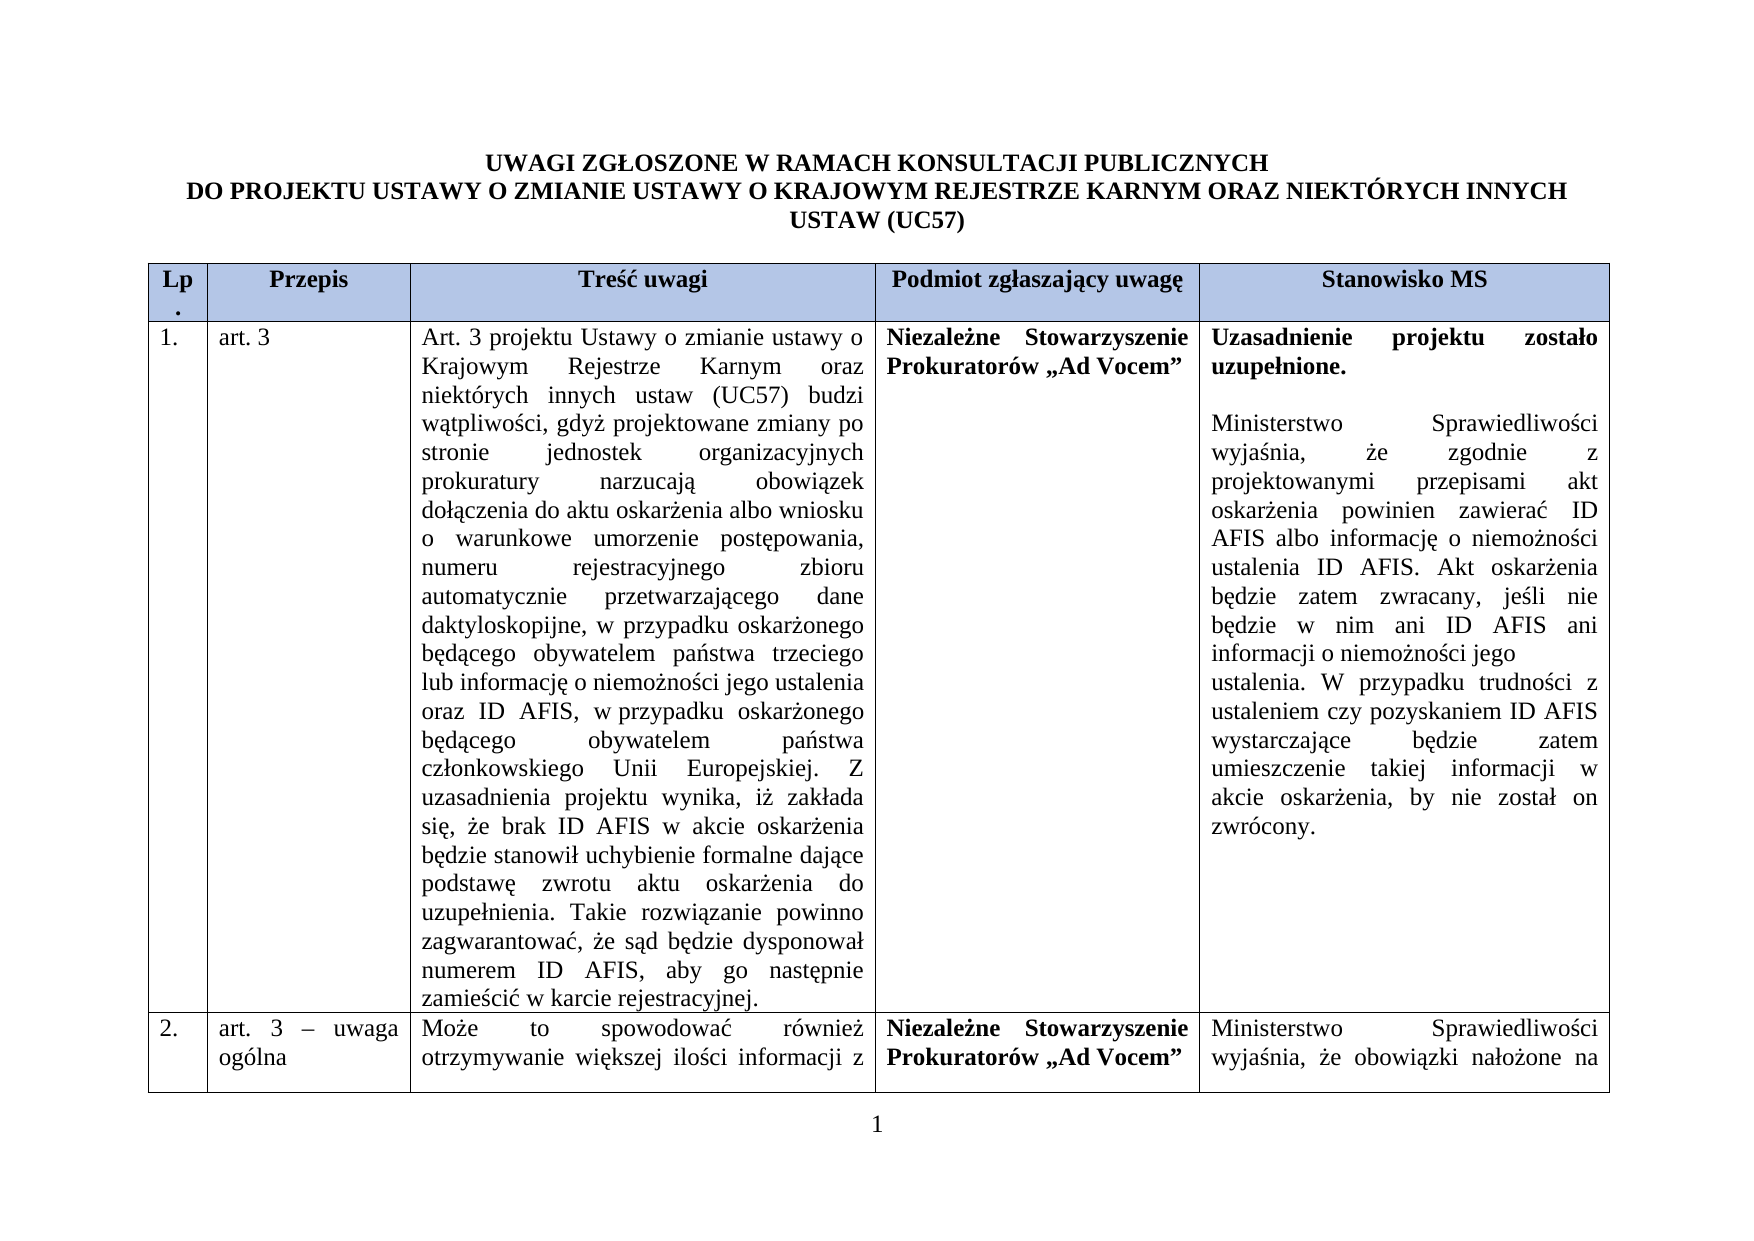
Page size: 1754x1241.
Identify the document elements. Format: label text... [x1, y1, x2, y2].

table_header Treść uwagi [411, 264, 875, 321]
text UWAGI ZGŁOSZONE W RAMACH KONSULTACJI PUBLICZNYCH [148, 148, 1606, 176]
table_cell 1. [149, 322, 207, 1012]
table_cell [208, 1013, 410, 1092]
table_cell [1200, 1013, 1609, 1092]
table_cell Niezależne Stowarzyszenie Prokuratorów „Ad Vocem” [876, 322, 1199, 1012]
table_header Podmiot zgłaszający uwagę [876, 264, 1199, 321]
text DO PROJEKTU USTAWY O ZMIANIE USTAWY O KRAJOWYM REJESTRZE KARNYM ORAZ NIEKTÓRYCH INNYCH USTAW (UC57) [148, 176, 1606, 234]
table_header Stanowisko MS [1200, 264, 1609, 321]
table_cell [876, 1013, 1199, 1092]
table_cell Uzasadnienie projektu zostało uzupełnione. Ministerstwo Sprawiedliwości wyjaśnia, że zgodnie z projektowanymi przepisami akt oskarżenia powinien zawierać ID AFIS albo informację o niemożności ustalenia ID AFIS. Akt oskarżenia będzie zatem zwracany, jeśli nie będzie w nim ani ID AFIS ani informacji o niemożności jego ustalenia. W przypadku trudności z ustaleniem czy pozyskaniem ID AFIS wystarczające będzie zatem umieszczenie takiej informacji w akcie oskarżenia, by nie został on zwrócony. [1200, 322, 1609, 1012]
table_header Lp. [149, 264, 207, 321]
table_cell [411, 1013, 875, 1092]
table_cell 2. [149, 1013, 207, 1092]
table_cell art. 3 [208, 322, 410, 1012]
table_header Przepis [208, 264, 410, 321]
table_cell Art. 3 projektu Ustawy o zmianie ustawy o Krajowym Rejestrze Karnym oraz niektórych innych ustaw (UC57) budzi wątpliwości, gdyż projektowane zmiany po stronie jednostek organizacyjnych prokuratury narzucają obowiązek dołączenia do aktu oskarżenia albo wniosku o warunkowe umorzenie postępowania, numeru rejestracyjnego zbioru automatycznie przetwarzającego dane daktyloskopijne, w przypadku oskarżonego będącego obywatelem państwa trzeciego lub informację o niemożności jego ustalenia oraz ID AFIS, w przypadku oskarżonego będącego obywatelem państwa członkowskiego Unii Europejskiej. Z uzasadnienia projektu wynika, iż zakłada się, że brak ID AFIS w akcie oskarżenia będzie stanowił uchybienie formalne dające podstawę zwrotu aktu oskarżenia do uzupełnienia. Takie rozwiązanie powinno zagwarantować, że sąd będzie dysponował numerem ID AFIS, aby go następnie zamieścić w karcie rejestracyjnej. [411, 322, 875, 1012]
